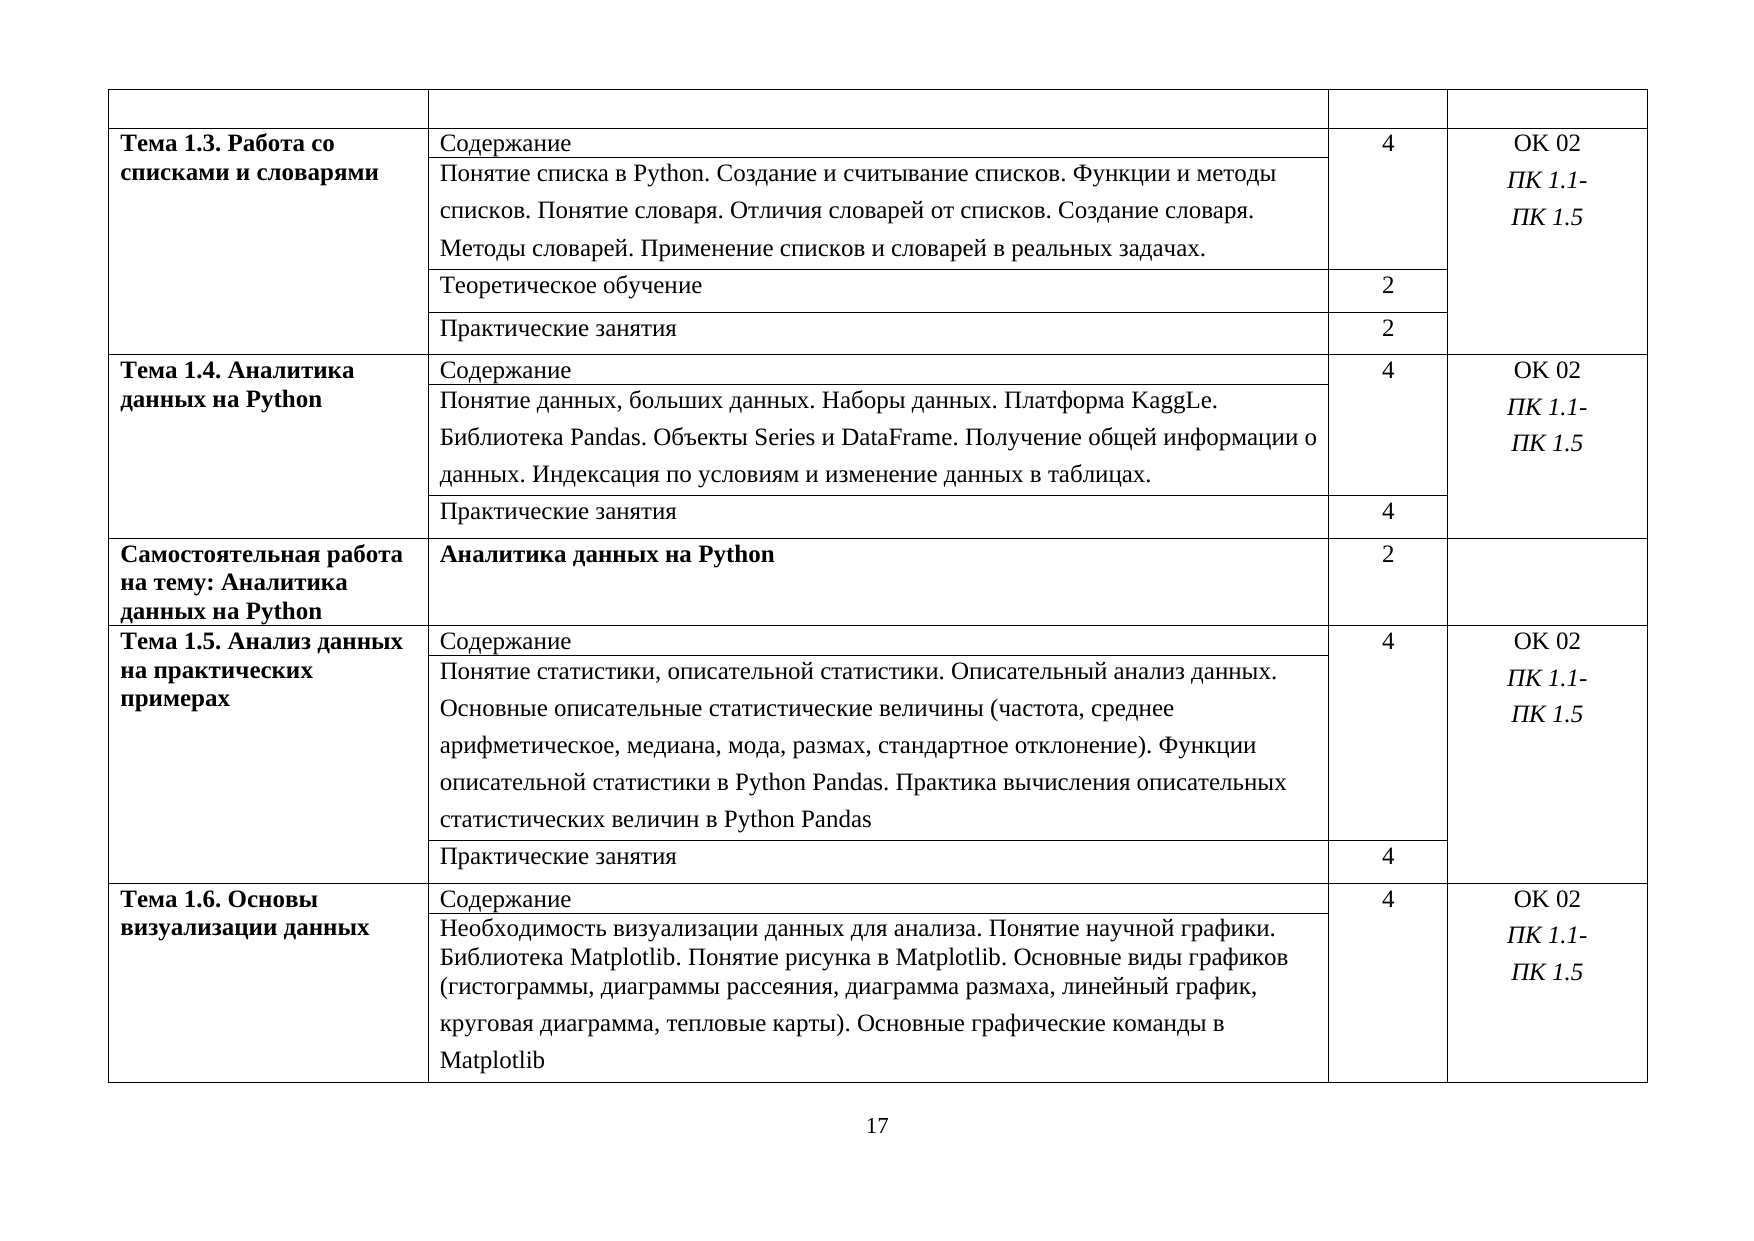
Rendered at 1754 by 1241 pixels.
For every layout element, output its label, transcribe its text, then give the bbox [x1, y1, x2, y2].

table_cell Самостоятельная работа на тему: Аналитика данных на Python [109, 539, 428, 625]
table_cell Понятие статистики, описательной статистики. Описательный анализ данных. Основные описательные статистические величины (частота, среднее арифметическое, медиана, мода, размах, стандартное отклонение). Функции описательной статистики в Python Pandas. Практика вычисления описательных статистических величин в Python Pandas [429, 656, 1328, 840]
table_cell 2 [1329, 539, 1447, 625]
table_cell 2 [1329, 270, 1447, 312]
table_cell Необходимость визуализации данных для анализа. Понятие научной графики. Библиотека Matplotlib. Понятие рисунка в Matplotlib. Основные виды графиков (гистограммы, диаграммы рассеяния, диаграмма размаха, линейный график, круговая диаграмма, тепловые карты). Основные графические команды в Matplotlib [429, 914, 1328, 1082]
table_cell OK 02 ПК 1.1- ПК 1.5 [1448, 884, 1647, 1082]
table_cell Содержание [429, 355, 1328, 384]
table_cell OK 02 ПК 1.1- ПК 1.5 [1448, 626, 1647, 883]
table_cell Тема 1.5. Анализ данных на практических примерах [109, 626, 428, 883]
table_cell Содержание [429, 129, 1328, 157]
table_cell [1448, 539, 1647, 625]
table_cell OK 02 ПК 1.1- ПК 1.5 [1448, 355, 1647, 538]
table_cell Практические занятия [429, 496, 1328, 538]
table_cell Понятие списка в Python. Создание и считывание списков. Функции и методы списков. Понятие словаря. Отличия словарей от списков. Создание словаря. Методы словарей. Применение списков и словарей в реальных задачах. [429, 158, 1328, 269]
table_cell 2 [1329, 313, 1447, 354]
table_cell 4 [1329, 884, 1447, 1082]
table_cell Тема 1.4. Аналитика данных на Python [109, 355, 428, 538]
table_cell 2 [1329, 90, 1447, 127]
table_cell Содержание [429, 626, 1328, 655]
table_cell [429, 90, 1328, 127]
table_cell Практические занятия [429, 841, 1328, 883]
table_cell OK 02 ПК 1.1- ПК 1.5 [1448, 129, 1647, 354]
table_cell Теоретическое обучение [429, 270, 1328, 312]
table_cell 4 [1329, 496, 1447, 538]
table_cell Тема 1.6. Основы визуализации данных [109, 884, 428, 1082]
table_cell 4 [1329, 841, 1447, 883]
table_cell 4 [1329, 129, 1447, 269]
table_cell Практические занятия [429, 313, 1328, 354]
table_cell Содержание [429, 884, 1328, 912]
table_cell Тема 1.3. Работа со списками и словарями [109, 129, 428, 354]
table_cell 4 [1329, 626, 1447, 840]
table_cell Понятие данных, больших данных. Наборы данных. Платформа KaggLe. Библиотека Pandas. Объекты Series и DataFrame. Получение общей информации о данных. Индексация по условиям и изменение данных в таблицах. [429, 385, 1328, 495]
table_cell Аналитика данных на Python [429, 539, 1328, 625]
table_cell 4 [1329, 355, 1447, 495]
